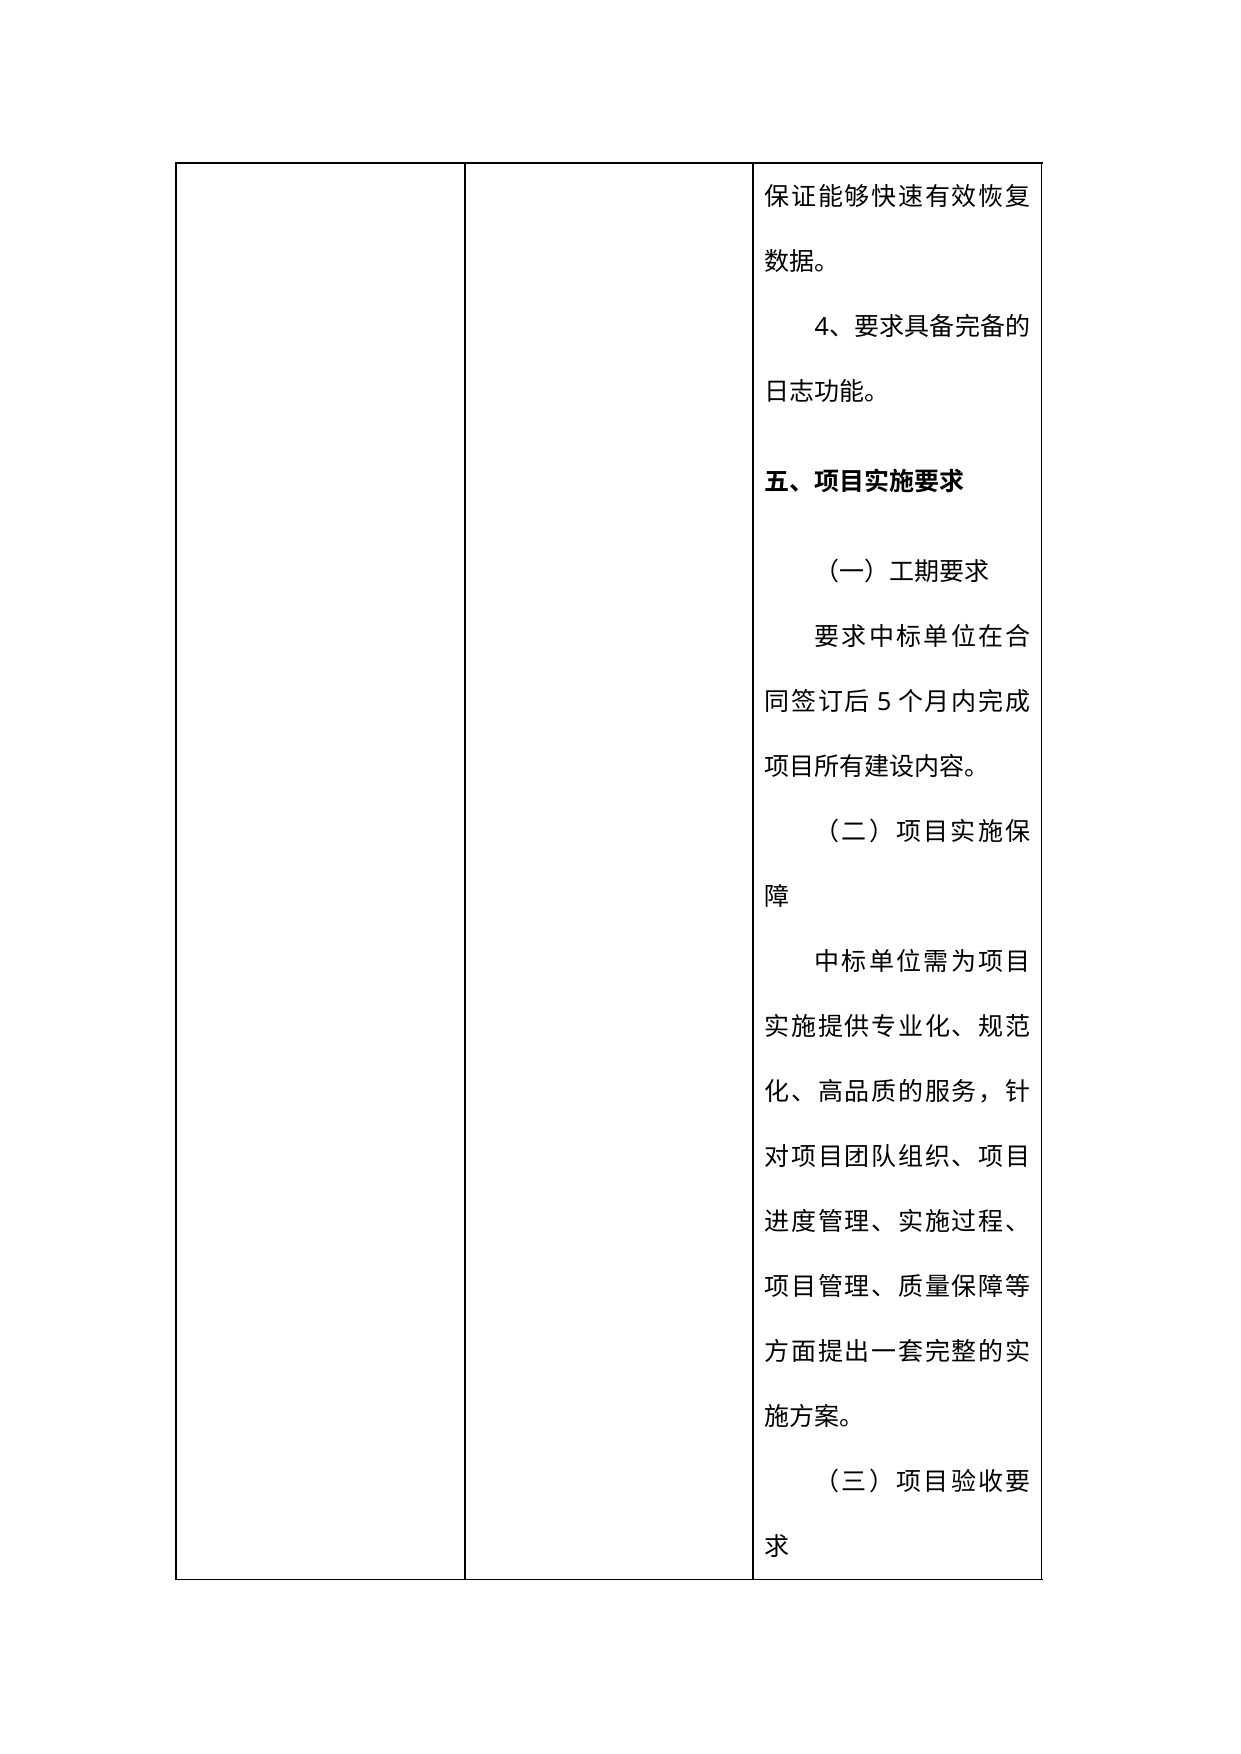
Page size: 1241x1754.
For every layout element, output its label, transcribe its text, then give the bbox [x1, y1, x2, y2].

table_cell 1 [177, 164, 464, 1578]
table_cell [466, 164, 752, 1578]
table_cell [754, 164, 1041, 1578]
